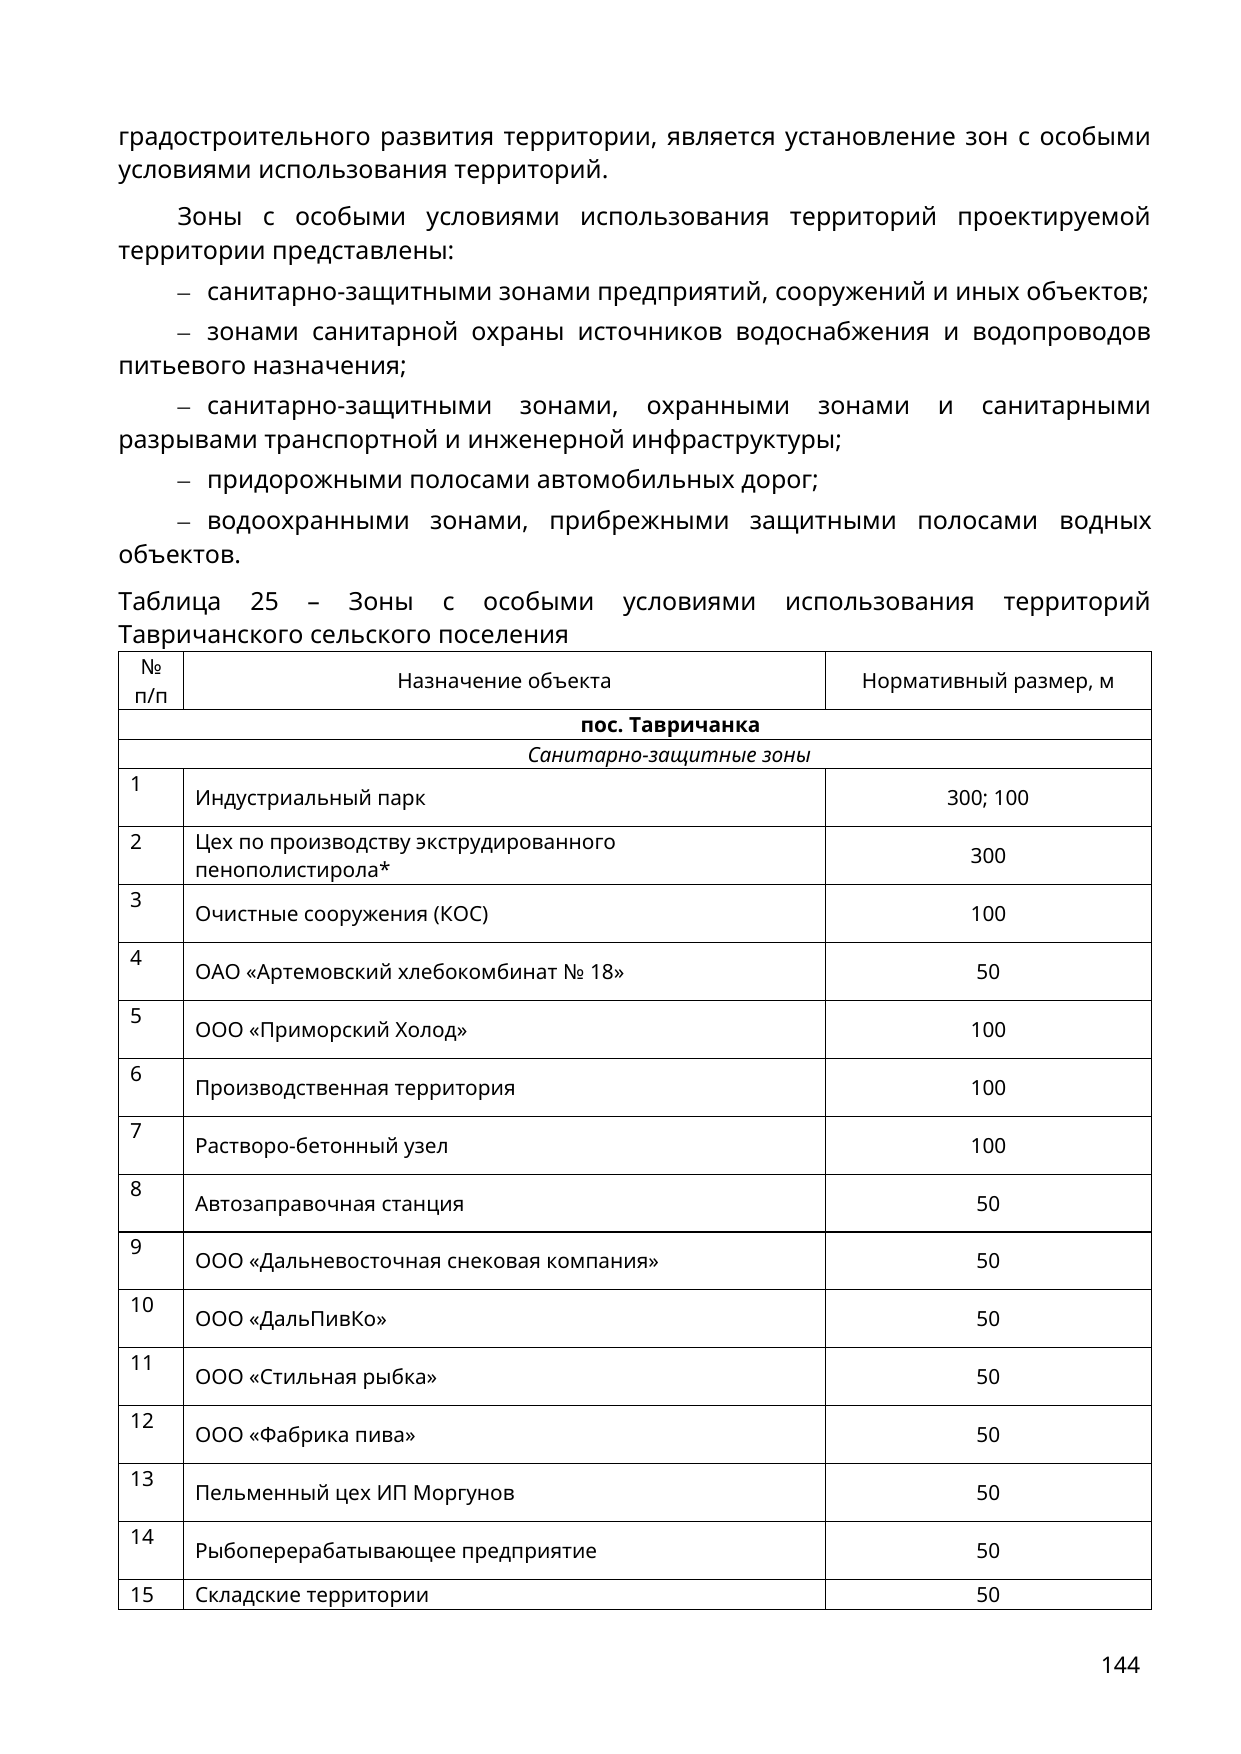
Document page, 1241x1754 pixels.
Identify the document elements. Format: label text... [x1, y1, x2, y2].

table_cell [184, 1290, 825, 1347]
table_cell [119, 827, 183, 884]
text Таблица 25 – Зоны с особыми условиями использования территорий Тавричанского сельского поселения [118, 583, 1152, 651]
list зонами санитарной охраны источников водоснабжения и водопроводов питьевого назначения; [118, 313, 1152, 382]
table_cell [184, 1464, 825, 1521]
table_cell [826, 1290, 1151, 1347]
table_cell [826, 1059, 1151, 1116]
list придорожными полосами автомобильных дорог; [118, 462, 1152, 496]
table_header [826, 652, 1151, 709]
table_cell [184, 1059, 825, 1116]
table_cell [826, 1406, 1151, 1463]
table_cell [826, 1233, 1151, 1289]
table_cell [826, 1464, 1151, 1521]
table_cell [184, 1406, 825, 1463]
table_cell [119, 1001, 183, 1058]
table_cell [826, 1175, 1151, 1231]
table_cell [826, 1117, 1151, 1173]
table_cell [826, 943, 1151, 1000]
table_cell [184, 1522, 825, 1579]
list санитарно-защитными зонами предприятий, сооружений и иных объектов; [118, 273, 1152, 307]
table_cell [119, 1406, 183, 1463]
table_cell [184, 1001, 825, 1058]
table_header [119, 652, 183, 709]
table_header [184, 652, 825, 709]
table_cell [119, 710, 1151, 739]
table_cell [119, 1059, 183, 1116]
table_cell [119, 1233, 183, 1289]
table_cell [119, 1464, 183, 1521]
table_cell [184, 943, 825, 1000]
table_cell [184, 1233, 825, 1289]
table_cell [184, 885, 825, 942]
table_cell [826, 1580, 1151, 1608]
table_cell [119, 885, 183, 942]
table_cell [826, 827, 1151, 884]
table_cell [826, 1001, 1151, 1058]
text Зоны с особыми условиями использования территорий проектируемой территории представлены: [118, 199, 1152, 267]
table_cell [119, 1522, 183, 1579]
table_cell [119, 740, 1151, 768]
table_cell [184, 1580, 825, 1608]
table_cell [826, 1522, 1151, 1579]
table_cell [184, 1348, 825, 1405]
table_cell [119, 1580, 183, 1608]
list водоохранными зонами, прибрежными защитными полосами водных объектов. [118, 502, 1152, 571]
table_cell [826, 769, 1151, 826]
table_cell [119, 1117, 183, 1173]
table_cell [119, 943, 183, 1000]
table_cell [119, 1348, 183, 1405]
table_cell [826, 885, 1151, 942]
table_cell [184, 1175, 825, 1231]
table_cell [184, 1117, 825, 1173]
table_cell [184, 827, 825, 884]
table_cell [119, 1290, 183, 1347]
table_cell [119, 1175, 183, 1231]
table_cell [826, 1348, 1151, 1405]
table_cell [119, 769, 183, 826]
list санитарно-защитными зонами, охранными зонами и санитарными разрывами транспортной и инженерной инфраструктуры; [118, 388, 1152, 456]
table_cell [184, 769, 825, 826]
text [118, 118, 1152, 186]
